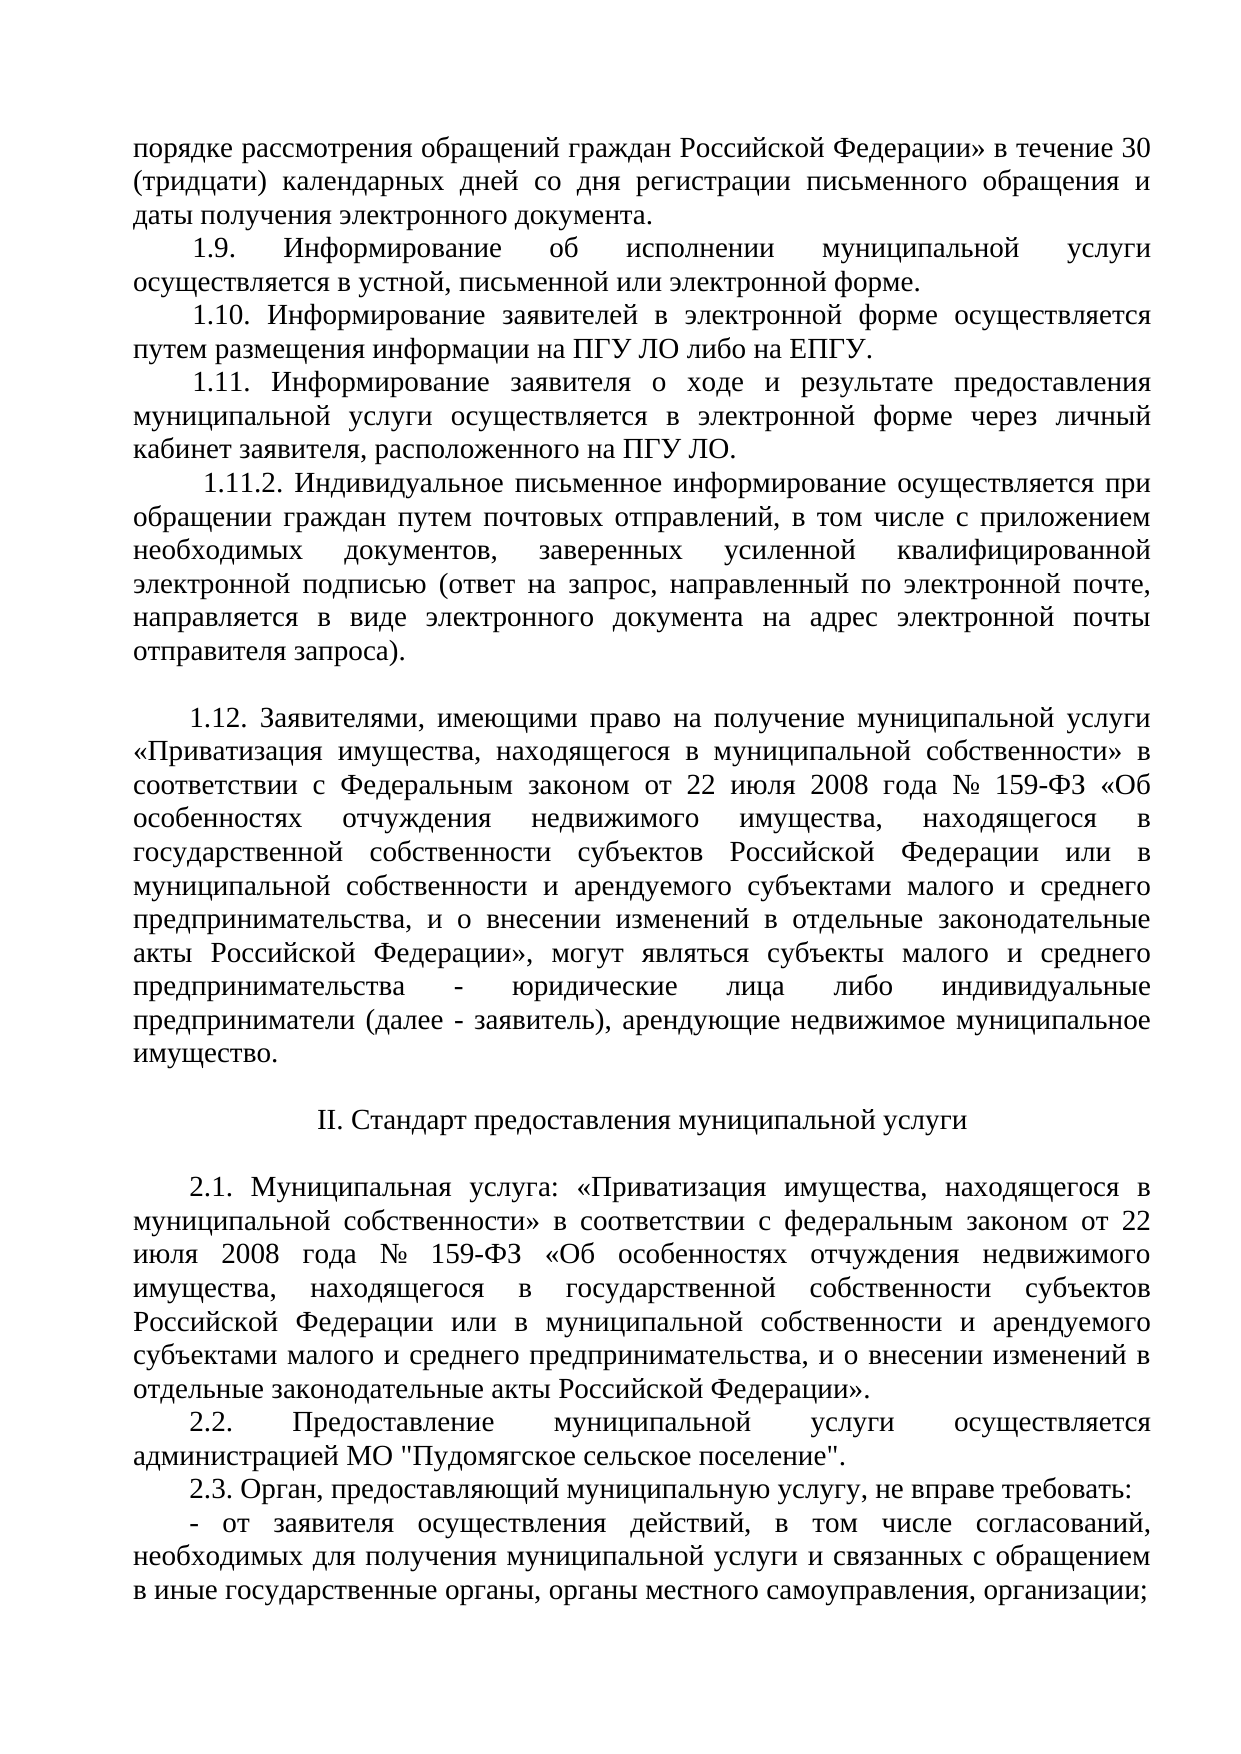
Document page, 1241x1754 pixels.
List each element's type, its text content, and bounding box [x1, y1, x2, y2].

text 1.12. Заявителями, имеющими право на получение муниципальной услуги «Приватизация имущества, находящегося в муниципальной собственности» в соответствии с Федеральным законом от 22 июля 2008 года № 159-ФЗ «Об особенностях отчуждения недвижимого имущества, находящегося в государственной собственности субъектов Российской Федерации или в муниципальной собственности и арендуемого субъектами малого и среднего предпринимательства, и о внесении изменений в отдельные законодательные акты Российской Федерации», могут являться субъекты малого и среднего предпринимательства - юридические лица либо индивидуальные предприниматели (далее - заявитель), арендующие недвижимое муниципальное имущество. [133, 700, 1152, 1069]
text 2.1. Муниципальная услуга: «Приватизация имущества, находящегося в муниципальной собственности» в соответствии с федеральным законом от 22 июля 2008 года № 159-ФЗ «Об особенностях отчуждения недвижимого имущества, находящегося в государственной собственности субъектов Российской Федерации или в муниципальной собственности и арендуемого субъектами малого и среднего предпринимательства, и о внесении изменений в отдельные законодательные акты Российской Федерации». [133, 1169, 1152, 1404]
text 2.3. Орган, предоставляющий муниципальную услугу, не вправе требовать: [133, 1471, 1152, 1505]
text 1.9. Информирование об исполнении муниципальной услуги осуществляется в устной, письменной или электронной форме. [133, 230, 1152, 297]
text 1.11. Информирование заявителя о ходе и результате предоставления муниципальной услуги осуществляется в электронной форме через личный кабинет заявителя, расположенного на ПГУ ЛО. [133, 364, 1152, 465]
text 1.11.2. Индивидуальное письменное информирование осуществляется при обращении граждан путем почтовых отправлений, в том числе с приложением необходимых документов, заверенных усиленной квалифицированной электронной подписью (ответ на запрос, направленный по электронной почте, направляется в виде электронного документа на адрес электронной почты отправителя запроса). [133, 465, 1152, 666]
text II. Стандарт предоставления муниципальной услуги [133, 1102, 1152, 1136]
text 1.10. Информирование заявителей в электронной форме осуществляется путем размещения информации на ПГУ ЛО либо на ЕПГУ. [133, 297, 1152, 364]
text 2.2. Предоставление муниципальной услуги осуществляется администрацией МО "Пудомягское сельское поселение". [133, 1404, 1152, 1471]
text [133, 130, 1152, 230]
text - от заявителя осуществления действий, в том числе согласований, необходимых для получения муниципальной услуги и связанных с обращением в иные государственные органы, органы местного самоуправления, организации; [133, 1505, 1152, 1606]
